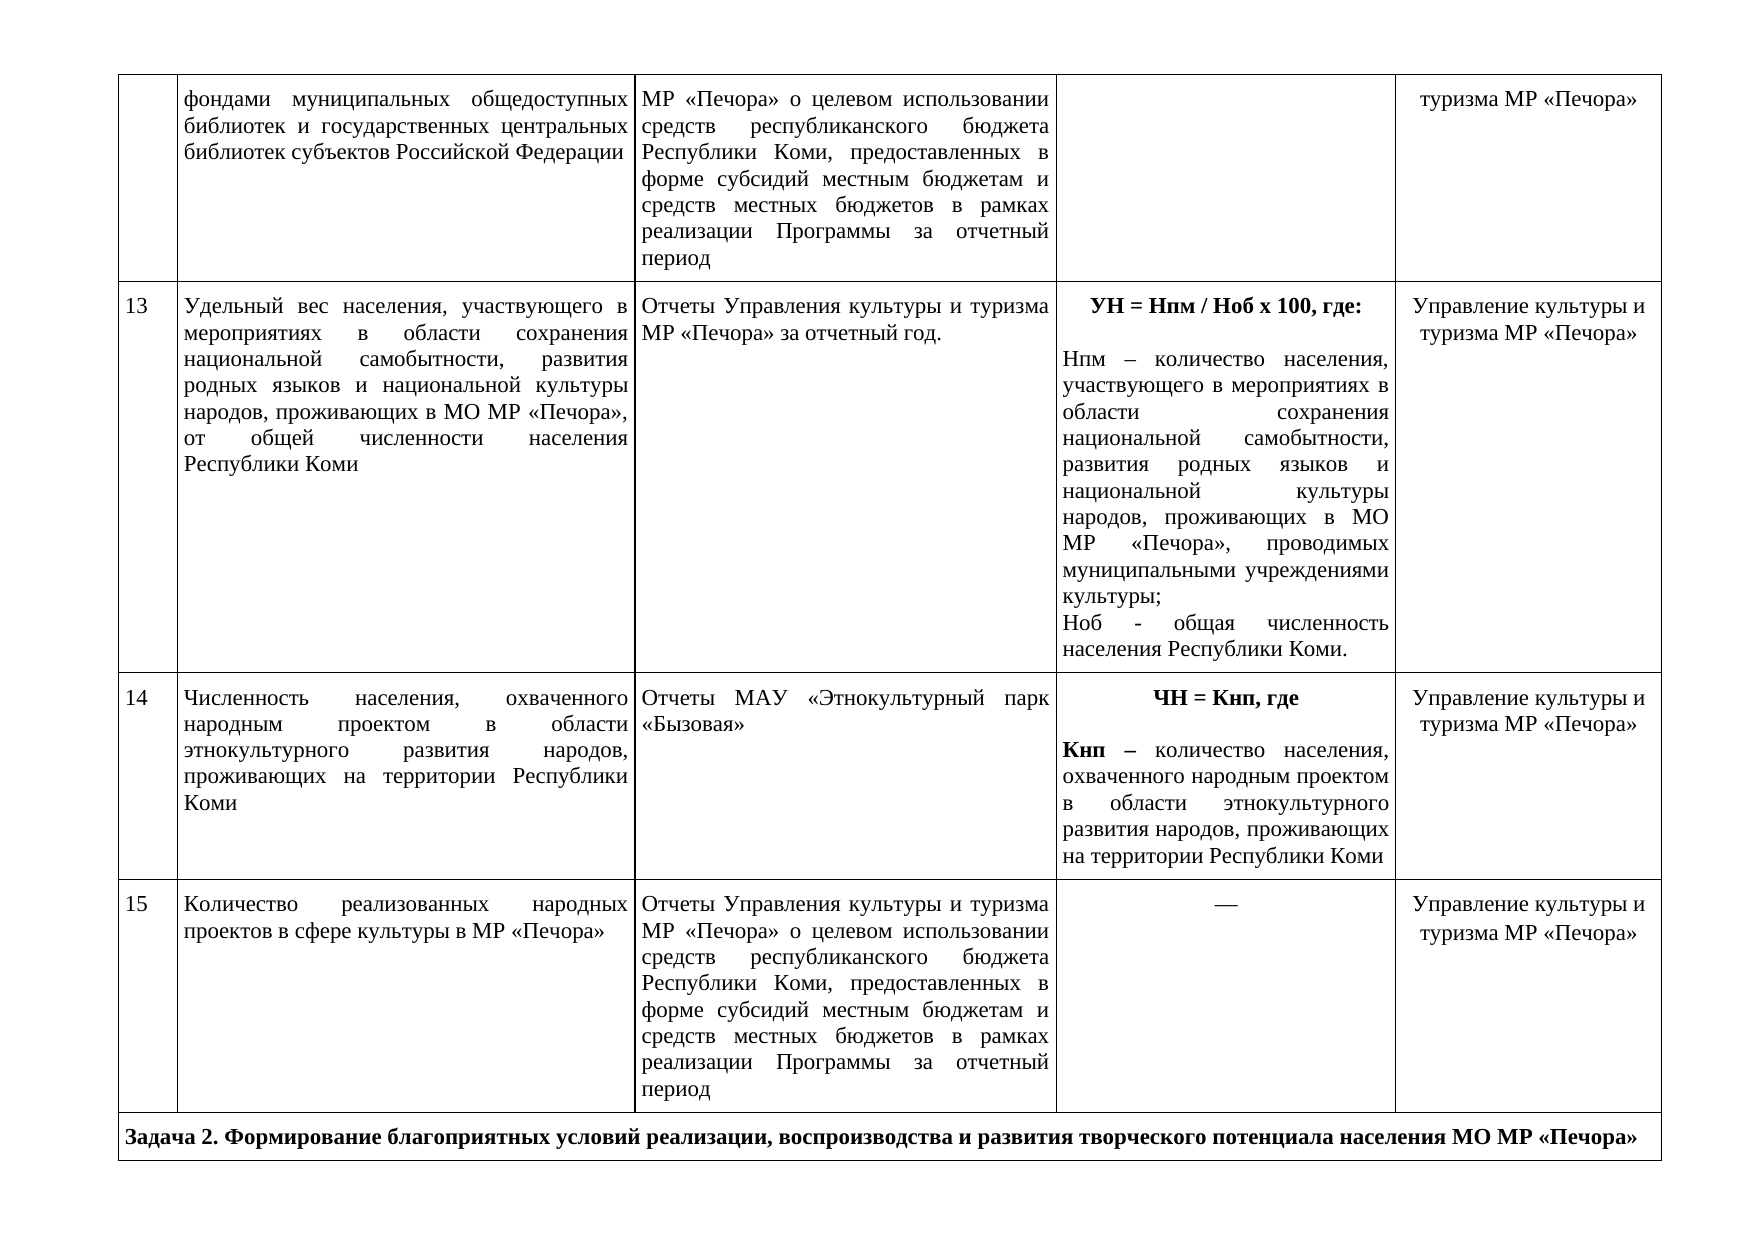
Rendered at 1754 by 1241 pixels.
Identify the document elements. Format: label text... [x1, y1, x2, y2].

table_cell — [1057, 75, 1395, 281]
table_cell 13 [119, 282, 177, 672]
table_cell УН = Нпм / Ноб x 100, где: Нпм – количество населения, участвующего в мероприятиях в области сохранения национальной самобытности, развития родных языков и национальной культуры народов, проживающих в МО МР «Печора», проводимых муниципальными учреждениями культуры; Ноб - общая численность населения Республики Коми. [1057, 282, 1395, 672]
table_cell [178, 75, 634, 281]
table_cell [1396, 880, 1661, 1112]
table_cell Количество реализованных народных проектов в сфере культуры в МР «Печора» [178, 880, 634, 1112]
table_cell Управление культуры и туризма МР «Печора» [1396, 282, 1661, 672]
table_cell Отчеты МАУ «Этнокультурный парк «Бызовая» [636, 673, 1056, 879]
table_cell ЧН = Кнп, где Кнп – количество населения, охваченного народным проектом в области этнокультурного развития народов, проживающих на территории Республики Коми [1057, 673, 1395, 879]
table_cell Управление культуры и туризма МР «Печора» [1396, 673, 1661, 879]
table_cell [1396, 75, 1661, 281]
table_cell — [1057, 880, 1395, 1112]
table_cell 12 [119, 75, 177, 281]
table_cell Удельный вес населения, участвующего в мероприятиях в области сохранения национальной самобытности, развития родных языков и национальной культуры народов, проживающих в МО МР «Печора», от общей численности населения Республики Коми [178, 282, 634, 672]
table_cell Задача 2. Формирование благоприятных условий реализации, воспроизводства и развития творческого потенциала населения МО МР «Печора» [119, 1113, 1661, 1160]
table_cell Отчеты Управления культуры и туризма МР «Печора» за отчетный год. [636, 282, 1056, 672]
table_cell Численность населения, охваченного народным проектом в области этнокультурного развития народов, проживающих на территории Республики Коми [178, 673, 634, 879]
table_cell 15 [119, 880, 177, 1112]
table_cell 14 [119, 673, 177, 879]
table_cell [636, 75, 1056, 281]
